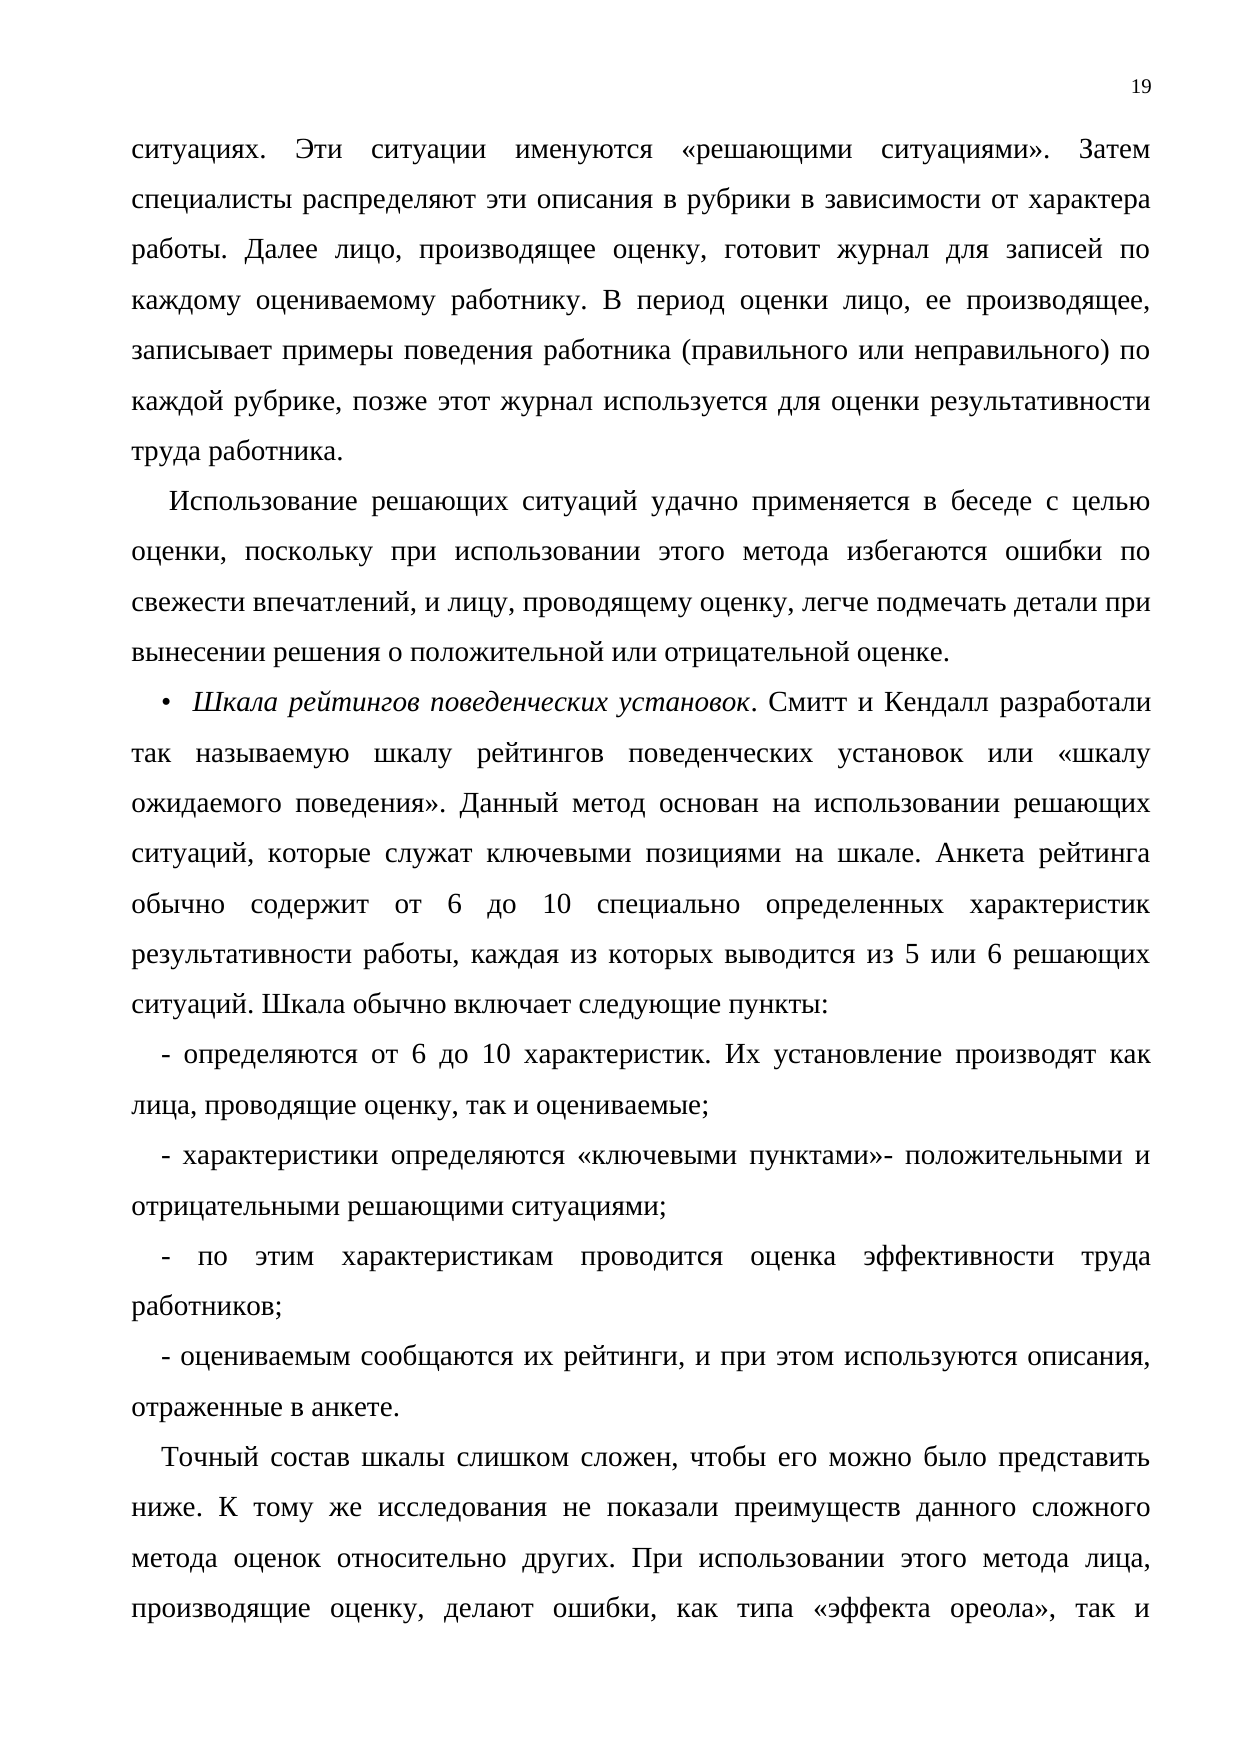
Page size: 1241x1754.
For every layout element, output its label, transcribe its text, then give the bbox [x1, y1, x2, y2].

text • Шкала рейтингов поведенческих установок. Смитт и Кендалл разработали так называемую шкалу рейтингов поведенческих установок или «шкалу ожидаемого поведения». Данный метод основан на использовании решающих ситуаций, которые служат ключевыми позициями на шкале. Анкета рейтинга обычно содержит от 6 до 10 специально определенных характеристик результативности работы, каждая из которых выводится из 5 или 6 решающих ситуаций. Шкала обычно включает следующие пункты: [131, 684, 1152, 1020]
text - оцениваемым сообщаются их рейтинги, и при этом используются описания, отраженные в анкете. [131, 1338, 1152, 1422]
text Использование решающих ситуаций удачно применяется в беседе с целью оценки, поскольку при использовании этого метода избегаются ошибки по свежести впечатлений, и лицу, проводящему оценку, легче подмечать детали при вынесении решения о положительной или отрицательной оценке. [131, 483, 1152, 668]
text - определяются от 6 до 10 характеристик. Их установление производят как лица, проводящие оценку, так и оцениваемые; [131, 1037, 1152, 1121]
text - по этим характеристикам проводится оценка эффективности труда работников; [131, 1238, 1152, 1322]
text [131, 131, 1152, 466]
text - характеристики определяются «ключевыми пунктами»- положительными и отрицательными решающими ситуациями; [131, 1137, 1152, 1221]
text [131, 1439, 1152, 1624]
